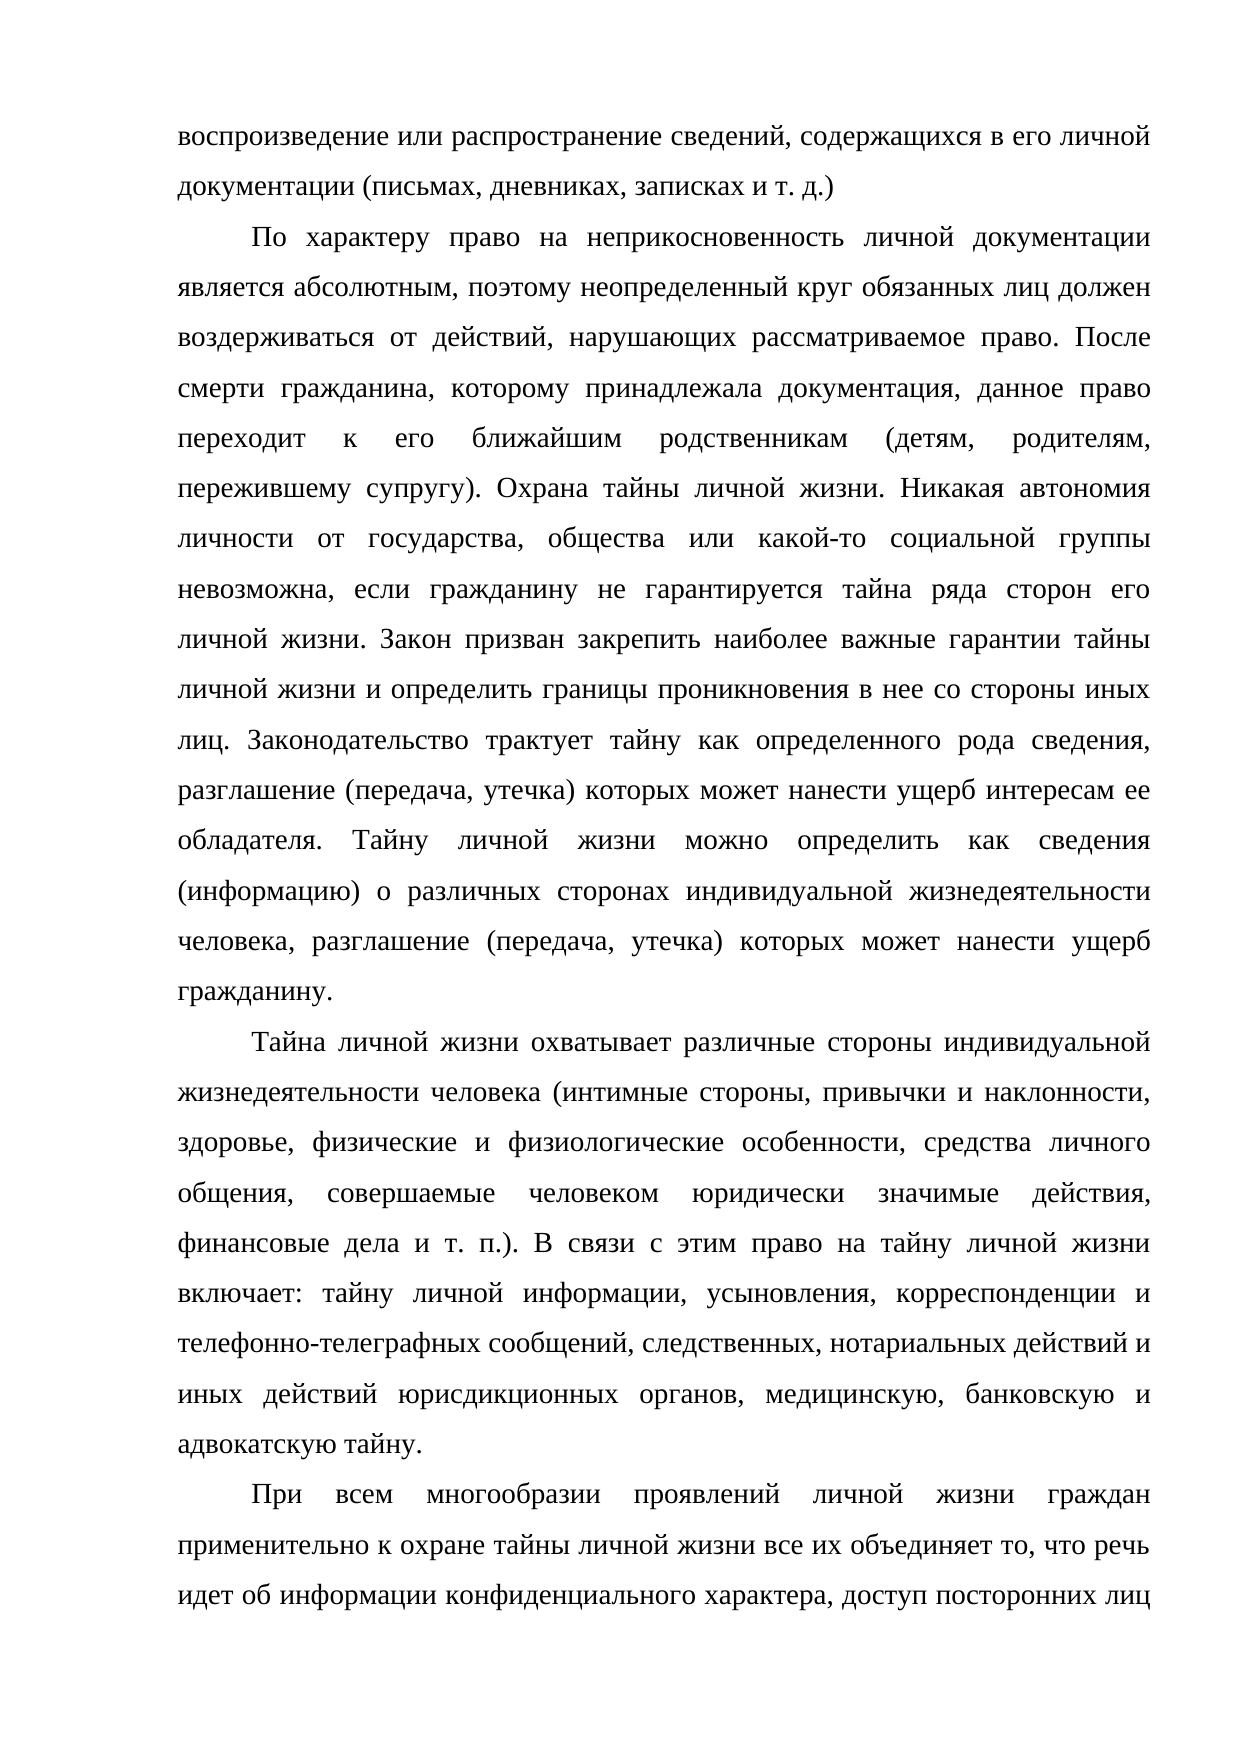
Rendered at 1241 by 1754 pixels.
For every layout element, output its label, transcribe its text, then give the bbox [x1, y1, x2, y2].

list Тайна личной жизни охватывает различные стороны индивидуальной жизнедеятельности человека (интимные стороны, привычки и наклонности, здоровье, физические и физиологические особенности, средства личного общения, совершаемые человеком юридически значимые действия, финансовые дела и т. п.). В связи с этим право на тайну личной жизни включает: тайну личной информации, усыновления, корреспонденции и телефонно-телеграфных сообщений, следственных, нотариальных действий и иных действий юрисдикционных органов, медицинскую, банковскую и адвокатскую тайну. [177, 1024, 1152, 1460]
list По характеру право на неприкосновенность личной документации является абсолютным, поэтому неопределенный круг обязанных лиц должен воздерживаться от действий, нарушающих рассматриваемое право. После смерти гражданина, которому принадлежала документация, данное право переходит к его ближайшим родственникам (детям, родителям, пережившему супругу). Охрана тайны личной жизни. Никакая автономия личности от государства, общества или какой-то социальной группы невозможна, если гражданину не гарантируется тайна ряда сторон его личной жизни. Закон призван закрепить наиболее важные гарантии тайны личной жизни и определить границы проникновения в нее со стороны иных лиц. Законодательство трактует тайну как определенного рода сведения, разглашение (передача, утечка) которых может нанести ущерб интересам ее обладателя. Тайну личной жизни можно определить как сведения (информацию) о различных сторонах индивидуальной жизнедеятельности человека, разглашение (передача, утечка) которых может нанести ущерб гражданину. [177, 219, 1152, 1007]
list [177, 1477, 1152, 1611]
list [177, 118, 1152, 202]
